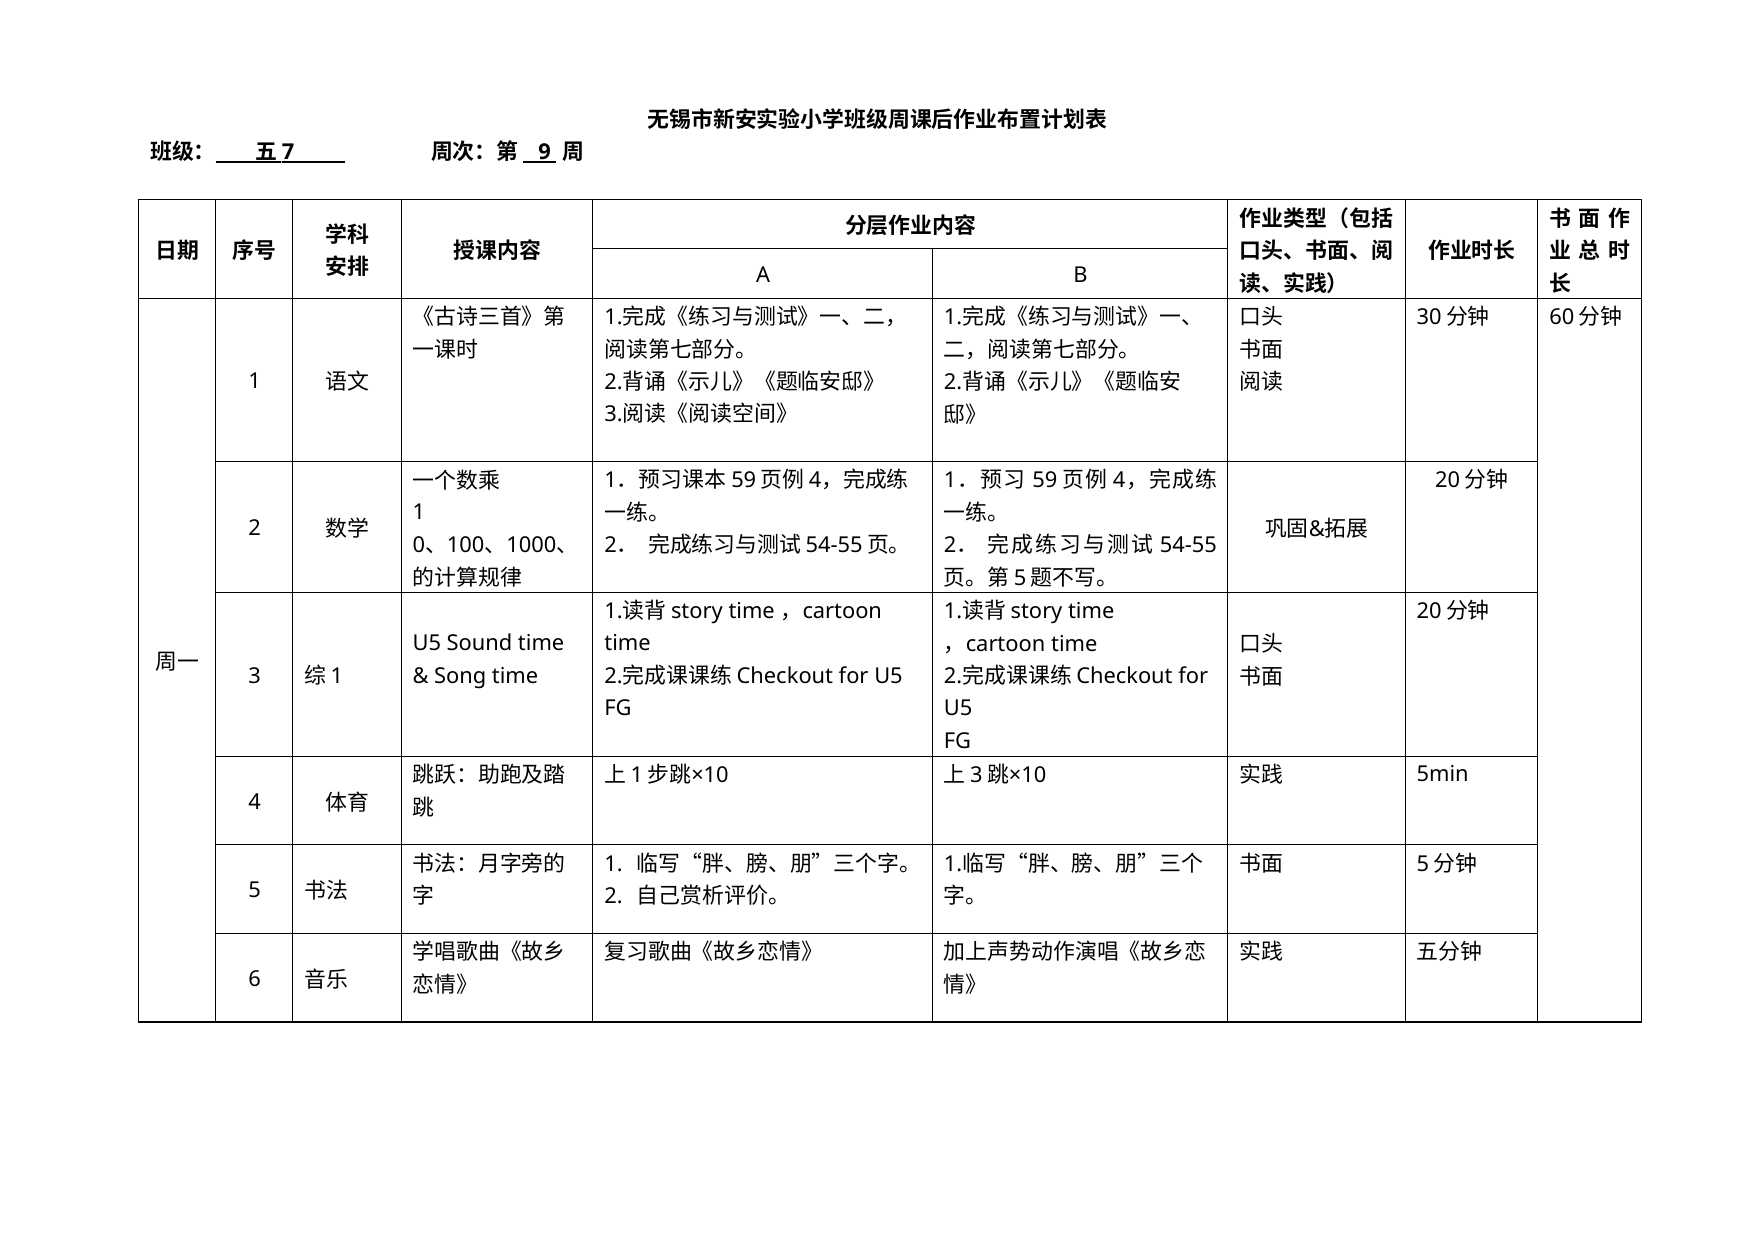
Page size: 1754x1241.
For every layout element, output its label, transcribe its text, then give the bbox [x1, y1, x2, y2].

table_cell 1.完成《练习与测试》一、二，阅读第七部分。 2.背诵《示儿》《题临安邸》 [933, 299, 1227, 461]
table_cell 60分钟 [1538, 299, 1641, 1021]
table_cell 临写“胖、膀、朋”三个字。 自己赏析评价。 [593, 845, 932, 933]
table_header 书面作业总时长 [1538, 200, 1641, 298]
table_cell B [933, 249, 1227, 298]
table_cell 数学 [293, 462, 401, 592]
table_cell 6 [216, 934, 292, 1021]
table_cell 书法 [293, 845, 401, 933]
table_header 授课内容 [402, 200, 592, 298]
table_cell 3 [216, 593, 292, 756]
table_cell 5分钟 [1406, 845, 1537, 933]
table_cell 巩固&拓展 [1228, 462, 1405, 592]
table_cell 上1步跳×10 [593, 757, 932, 844]
table_cell 音乐 [293, 934, 401, 1021]
table_header 作业类型（包括口头、书面、阅读、实践） [1228, 200, 1405, 298]
table_cell 2 [216, 462, 292, 592]
table_cell 30分钟 [1406, 299, 1537, 461]
table_cell 一个数乘10、100、1000、的计算规律 [402, 462, 592, 592]
table_cell 书面 [1228, 845, 1405, 933]
table_cell 语文 [293, 299, 401, 461]
table_cell 4 [216, 757, 292, 844]
table_cell 上3跳×10 [933, 757, 1227, 844]
table_cell 实践 [1228, 757, 1405, 844]
table_cell 20分钟 [1406, 593, 1537, 756]
table_cell 20分钟 [1406, 462, 1537, 592]
table_cell 书法：月字旁的字 [402, 845, 592, 933]
table_cell 5 [216, 845, 292, 933]
table_cell 学唱歌曲《故乡恋情》 [402, 934, 592, 1021]
table_cell 综1 [293, 593, 401, 756]
table_cell 1.读背story time ，cartoon time 2.完成课课练Checkout for U5 FG [933, 593, 1227, 756]
table_header 分层作业内容 [593, 200, 1227, 248]
table_cell 复习歌曲《故乡恋情》 [593, 934, 932, 1021]
table_cell 五分钟 [1406, 934, 1537, 1021]
table_cell 体育 [293, 757, 401, 844]
table_cell 1.完成《练习与测试》一、二，阅读第七部分。 2.背诵《示儿》《题临安邸》 3.阅读《阅读空间》 [593, 299, 932, 461]
table_cell 周一 [139, 299, 215, 1021]
text 无锡市新安实验小学班级周课后作业布置计划表 [150, 102, 1604, 134]
table_header 作业时长 [1406, 200, 1537, 298]
table_cell 1．预习课本 59页例4，完成练一练。 2． 完成练习与测试54-55页。 [593, 462, 932, 592]
table_cell 1.读背story time ，cartoon time 2.完成课课练Checkout for U5 FG [593, 593, 932, 756]
text 班级： 五7 周次：第 9 周 [150, 134, 1604, 167]
table_cell 1.临写“胖、膀、朋”三个字。 [933, 845, 1227, 933]
table_header 日期 [139, 200, 215, 298]
table_cell 1．预习 59页例4，完成练一练。 2． 完成练习与测试54-55页。第5题不写。 [933, 462, 1227, 592]
table_cell 口头 书面 [1228, 593, 1405, 756]
table_cell U5 Sound time & Song time [402, 593, 592, 756]
table_cell 《古诗三首》第一课时 [402, 299, 592, 461]
table_cell 1 [216, 299, 292, 461]
table_cell A [593, 249, 932, 298]
table_cell 加上声势动作演唱《故乡恋情》 [933, 934, 1227, 1021]
table_header 学科 安排 [293, 200, 401, 298]
table_cell 实践 [1228, 934, 1405, 1021]
table_cell 跳跃：助跑及踏跳 [402, 757, 592, 844]
table_header 序号 [216, 200, 292, 298]
table_cell 5min [1406, 757, 1537, 844]
table_cell 口头 书面 阅读 [1228, 299, 1405, 461]
